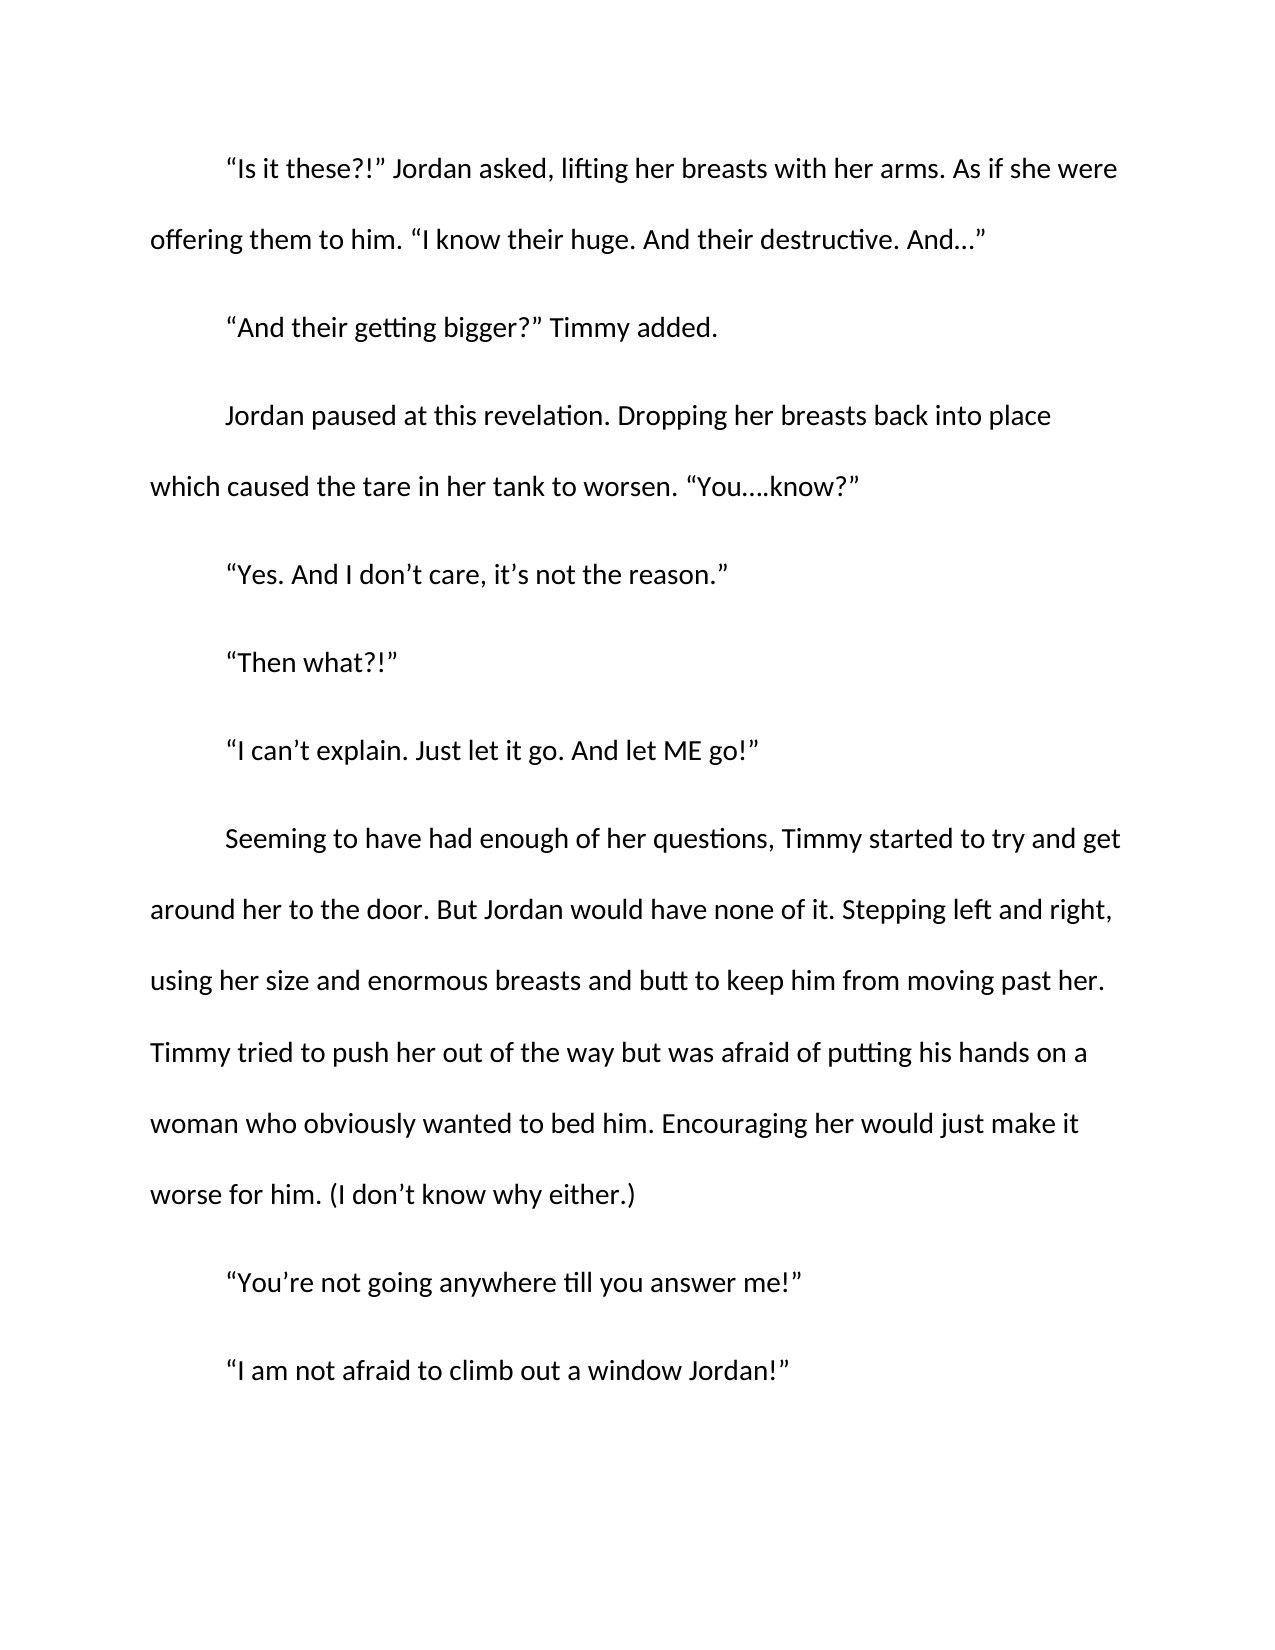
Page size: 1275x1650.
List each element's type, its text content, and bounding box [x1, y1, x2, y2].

text “I am not afraid to climb out a window Jordan!” [150, 1352, 1125, 1388]
text “Yes. And I don’t care, it’s not the reason.” [150, 556, 1125, 592]
text “I can’t explain. Just let it go. And let ME go!” [150, 732, 1125, 768]
text “Is it these?!” Jordan asked, lifting her breasts with her arms. As if she were offering them to him. “I know their huge. And their destructive. And…” [150, 150, 1125, 257]
text “And their getting bigger?” Timmy added. [150, 309, 1125, 345]
text “You’re not going anywhere till you answer me!” [150, 1264, 1125, 1300]
text “Then what?!” [150, 644, 1125, 680]
text Seeming to have had enough of her questions, Timmy started to try and get around her to the door. But Jordan would have none of it. Stepping left and right, using her size and enormous breasts and butt to keep him from moving past her. Timmy tried to push her out of the way but was afraid of putting his hands on a woman who obviously wanted to bed him. Encouraging her would just make it worse for him. (I don’t know why either.) [150, 820, 1125, 1212]
text Jordan paused at this revelation. Dropping her breasts back into place which caused the tare in her tank to worsen. “You….know?” [150, 397, 1125, 504]
